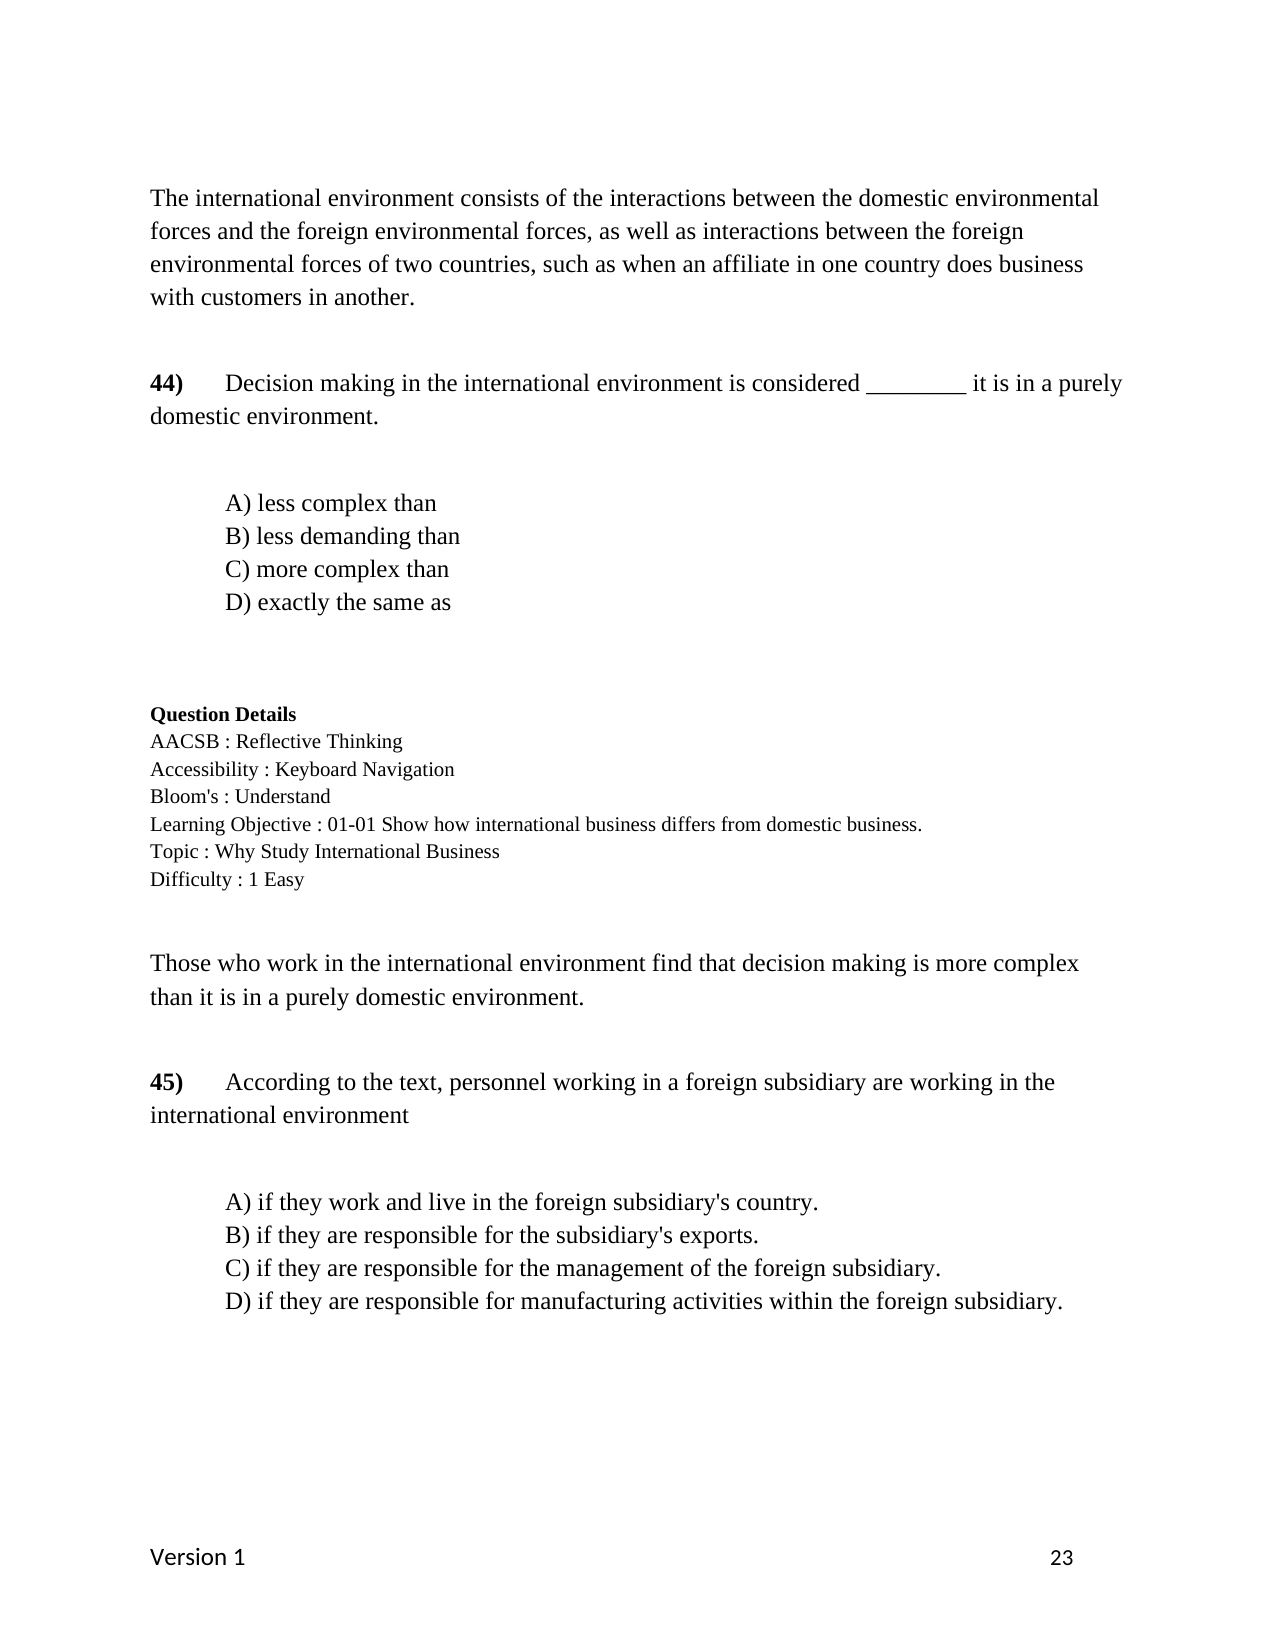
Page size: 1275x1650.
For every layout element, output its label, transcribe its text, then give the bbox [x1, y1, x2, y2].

text A) less complex than B) less demanding than C) more complex than D) exactly the same as [150, 455, 1125, 649]
text Those who work in the international environment find that decision making is more complex than it is in a purely domestic environment. [150, 916, 1125, 1042]
text Question Details AACSB : Reflective Thinking Accessibility : Keyboard Navigation Bloom's : Understand Learning Objective : 01-01 Show how international business differs from domestic business. Topic : Why Study International Business Difficulty : 1 Easy [150, 674, 1125, 891]
text A) if they work and live in the foreign subsidiary's country. B) if they are responsible for the subsidiary's exports. C) if they are responsible for the management of the foreign subsidiary. D) if they are responsible for manufacturing activities within the foreign subsidiary. [150, 1154, 1125, 1348]
text The international environment consists of the interactions between the domestic environmental forces and the foreign environmental forces, as well as interactions between the foreign environmental forces of two countries, such as when an affiliate in one country does business with customers in another. [150, 150, 1125, 343]
text 44) Decision making in the international environment is considered ________ it is in a purely domestic environment. [150, 368, 1125, 430]
text 45) According to the text, personnel working in a foreign subsidiary are working in the international environment [150, 1067, 1125, 1129]
